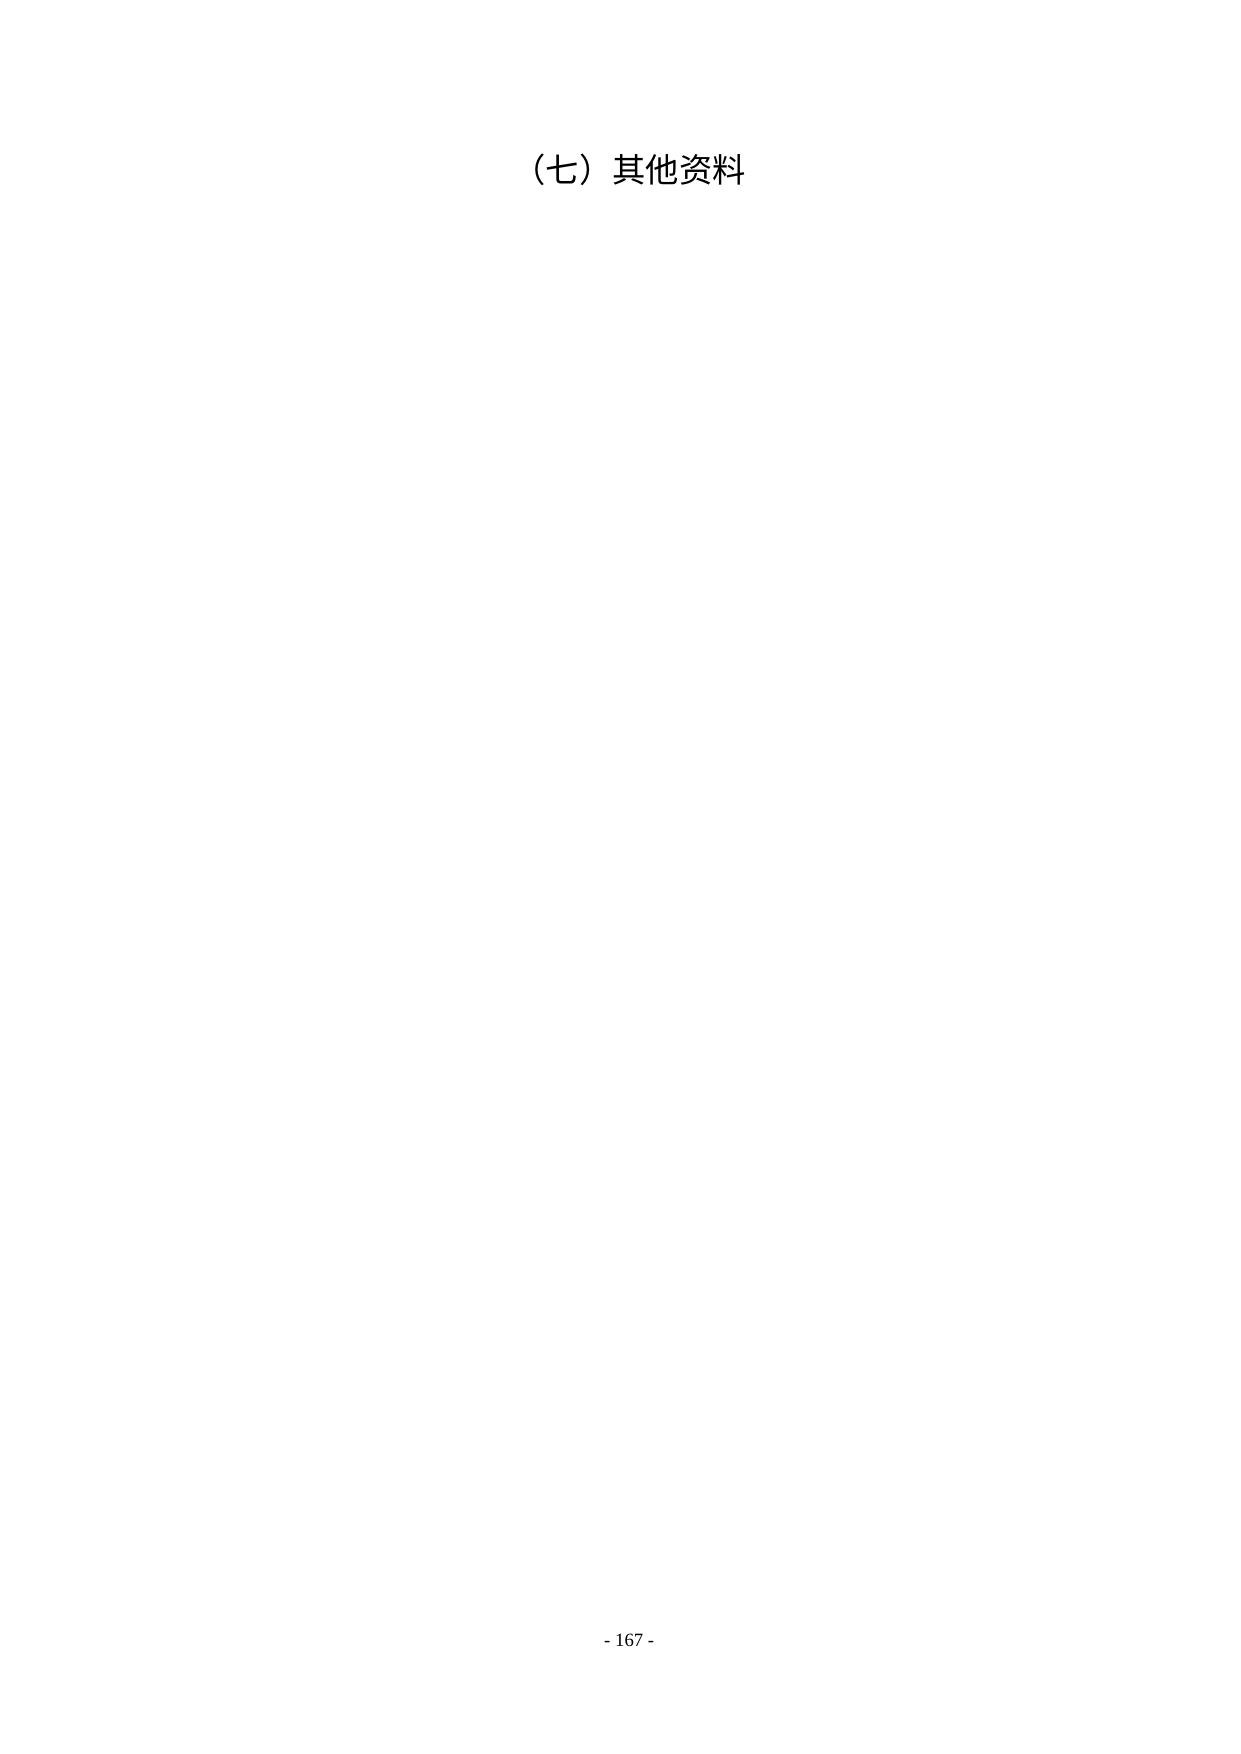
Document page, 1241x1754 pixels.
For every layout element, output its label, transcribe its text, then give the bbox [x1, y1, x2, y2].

subtitle （七）其他资料 [136, 136, 1122, 201]
